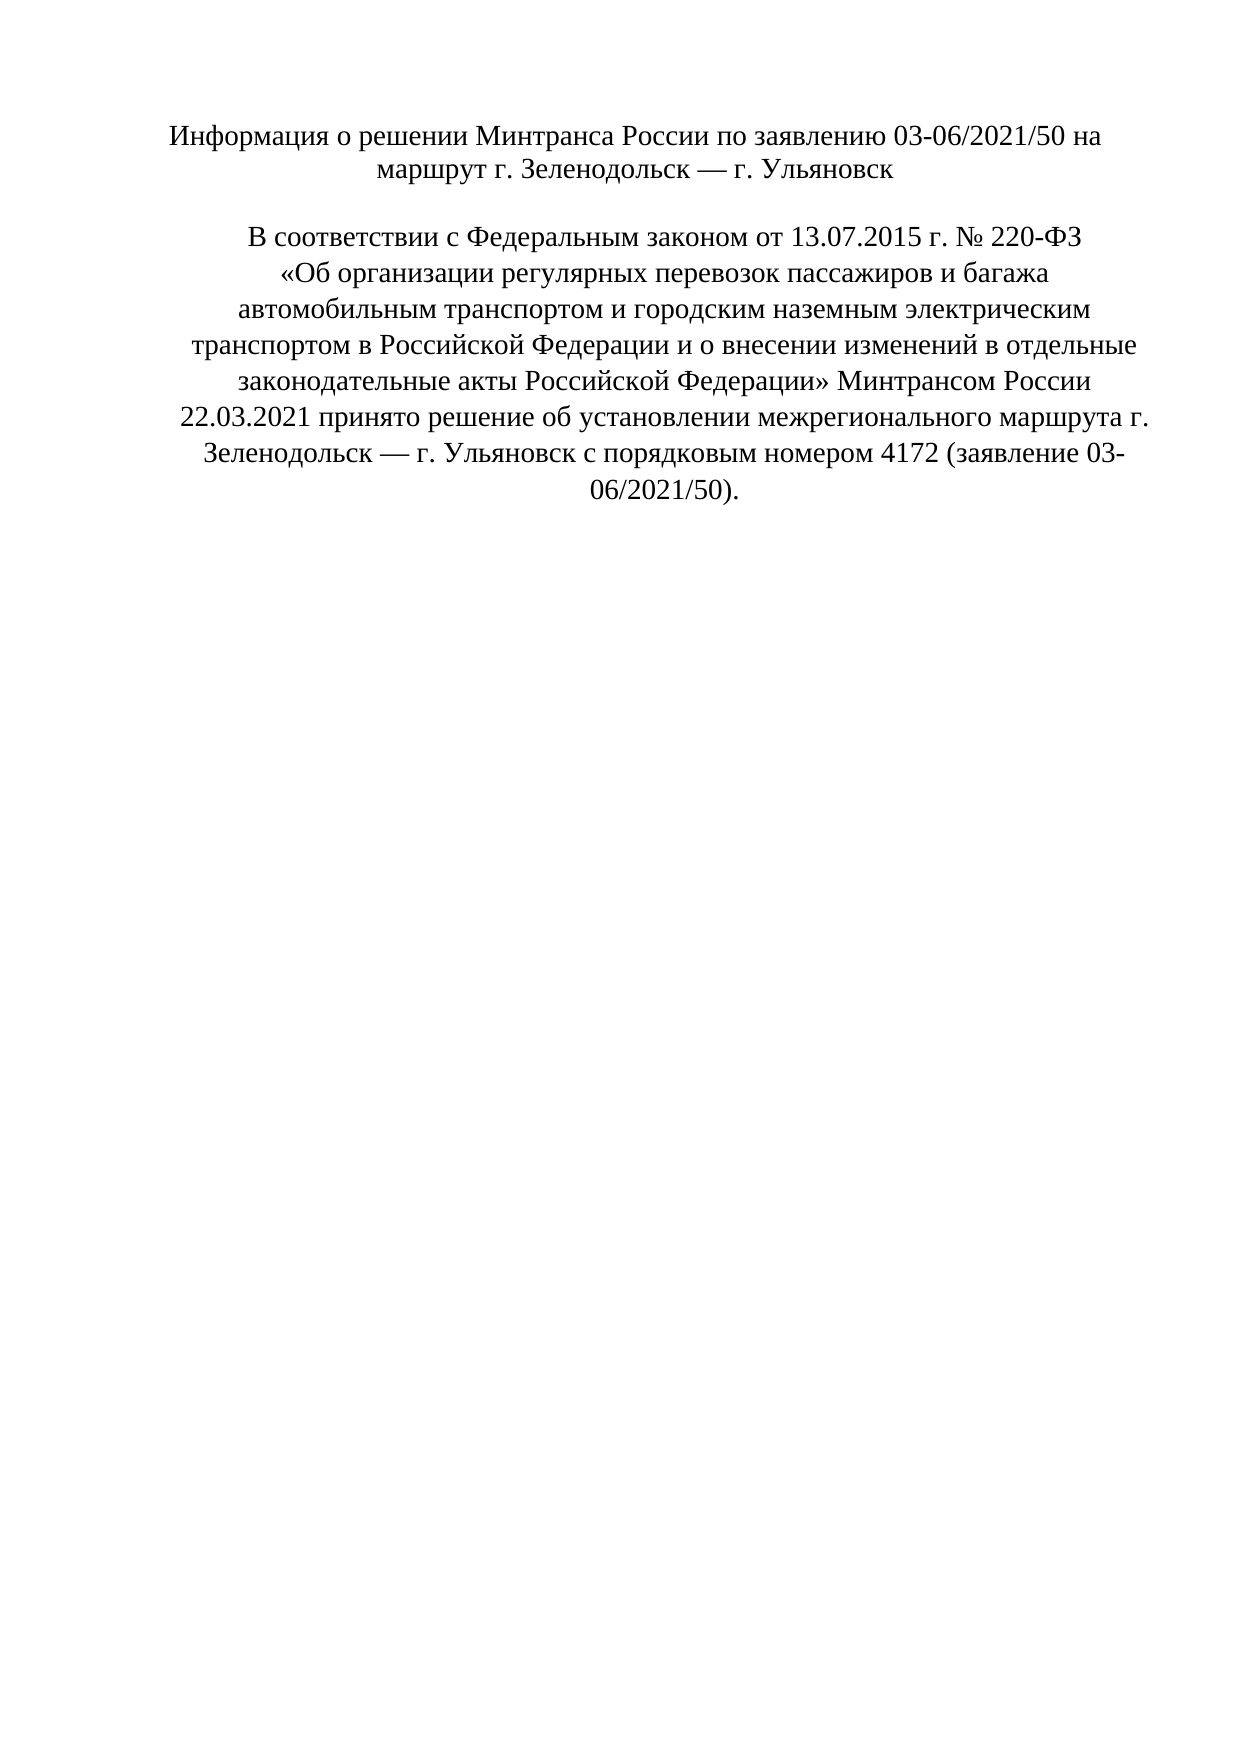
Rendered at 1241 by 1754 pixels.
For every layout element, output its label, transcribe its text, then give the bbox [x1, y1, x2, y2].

text Информация о решении Минтранса России по заявлению 03-06/2021/50 на маршрут г. Зеленодольск — г. Ульяновск [118, 118, 1152, 185]
text В соответствии с Федеральным законом от 13.07.2015 г. № 220-ФЗ «Об организации регулярных перевозок пассажиров и багажа автомобильным транспортом и городским наземным электрическим транспортом в Российской Федерации и о внесении изменений в отдельные законодательные акты Российской Федерации» Минтрансом России 22.03.2021 принято решение об установлении межрегионального маршрута г. Зеленодольск — г. Ульяновск с порядковым номером 4172 (заявление 03-06/2021/50). [177, 219, 1152, 505]
